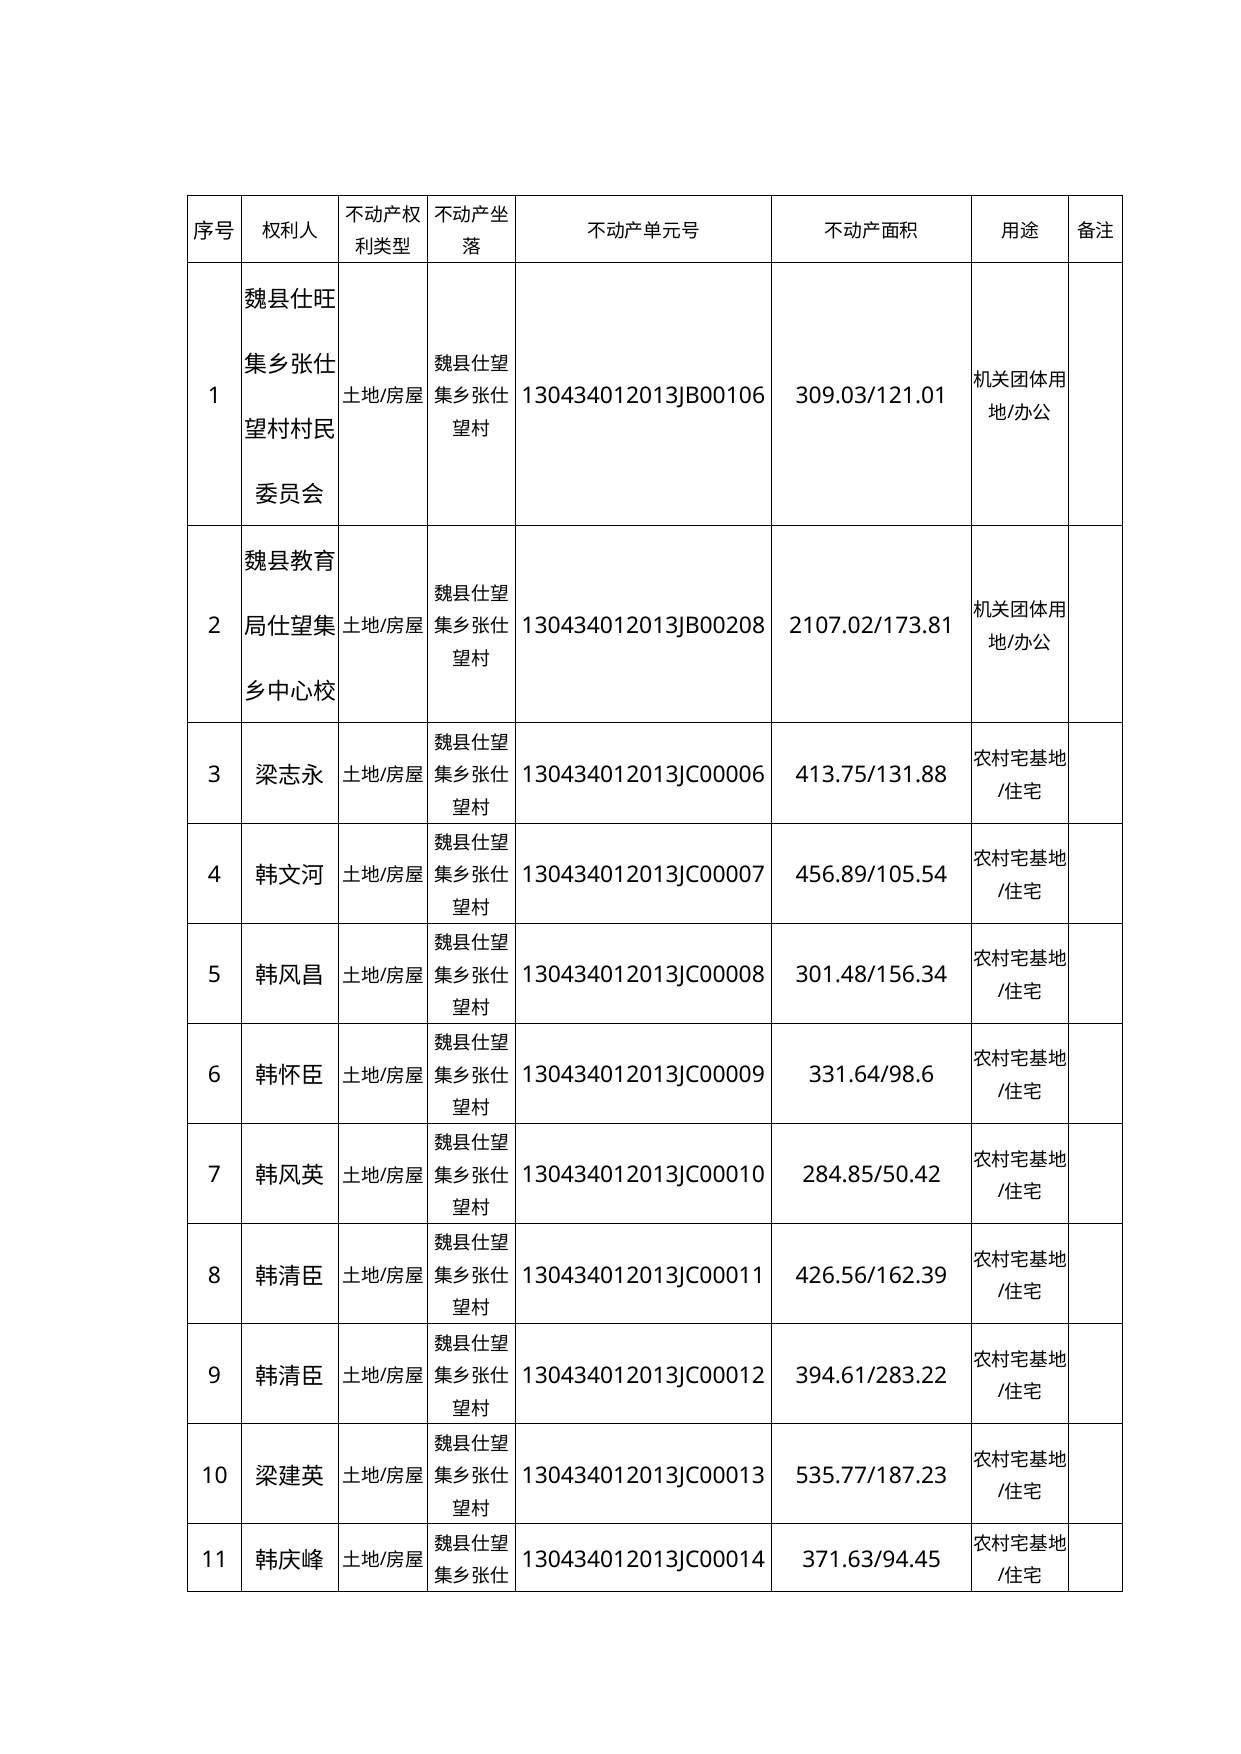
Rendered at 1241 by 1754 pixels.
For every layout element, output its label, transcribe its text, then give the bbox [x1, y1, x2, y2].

table_cell 韩风昌 [242, 924, 338, 1023]
table_header 备注 [1069, 196, 1122, 262]
table_cell 魏县仕望集乡张仕望村 [428, 824, 515, 922]
table_cell 130434012013JC00008 [516, 924, 771, 1023]
table_cell 301.48/156.34 [772, 924, 971, 1023]
table_cell 394.61/283.22 [772, 1324, 971, 1423]
table_cell 309.03/121.01 [772, 263, 971, 525]
table_cell 130434012013JC00013 [516, 1424, 771, 1523]
table_cell [1069, 1324, 1122, 1423]
table_cell 土地/房屋 [339, 723, 427, 822]
table_cell 535.77/187.23 [772, 1424, 971, 1523]
table_cell 1 [188, 263, 241, 525]
table_cell 机关团体用地/办公 [972, 526, 1068, 722]
table_cell 农村宅基地/住宅 [972, 824, 1068, 922]
table_header 不动产面积 [772, 196, 971, 262]
table_cell 371.63/94.45 [772, 1524, 971, 1591]
table_cell 331.64/98.6 [772, 1024, 971, 1123]
table_header 用途 [972, 196, 1068, 262]
table_cell 4 [188, 824, 241, 922]
table_cell 130434012013JC00012 [516, 1324, 771, 1423]
table_cell 3 [188, 723, 241, 822]
table_header 不动产权利类型 [339, 196, 427, 262]
table_cell 130434012013JB00106 [516, 263, 771, 525]
table_cell 农村宅基地/住宅 [972, 1224, 1068, 1323]
table_cell 魏县仕旺集乡张仕望村村民委员会 [242, 263, 338, 525]
table_cell [1069, 1124, 1122, 1223]
table_cell 2107.02/173.81 [772, 526, 971, 722]
table_cell 魏县仕望集乡张仕望村 [428, 1124, 515, 1223]
table_cell [1069, 1524, 1122, 1591]
table_cell [1069, 1424, 1122, 1523]
table_header 权利人 [242, 196, 338, 262]
table_cell 130434012013JC00010 [516, 1124, 771, 1223]
table_cell 土地/房屋 [339, 1124, 427, 1223]
table_cell 韩清臣 [242, 1224, 338, 1323]
table_cell 130434012013JC00006 [516, 723, 771, 822]
table_cell 426.56/162.39 [772, 1224, 971, 1323]
table_cell 413.75/131.88 [772, 723, 971, 822]
table_cell 130434012013JB00208 [516, 526, 771, 722]
table_header 不动产坐落 [428, 196, 515, 262]
table_cell 农村宅基地/住宅 [972, 924, 1068, 1023]
table_cell 魏县仕望集乡张仕望村 [428, 1224, 515, 1323]
table_cell 梁志永 [242, 723, 338, 822]
table_cell 魏县仕望集乡张仕望村 [428, 723, 515, 822]
table_cell 2 [188, 526, 241, 722]
table_cell 韩怀臣 [242, 1024, 338, 1123]
table_cell [1069, 924, 1122, 1023]
table_cell 土地/房屋 [339, 263, 427, 525]
table_cell 土地/房屋 [339, 526, 427, 722]
table_cell 机关团体用地/办公 [972, 263, 1068, 525]
table_cell 土地/房屋 [339, 1224, 427, 1323]
table_cell 130434012013JC00011 [516, 1224, 771, 1323]
table_cell 魏县仕望集乡张仕望村 [428, 924, 515, 1023]
table_cell 130434012013JC00009 [516, 1024, 771, 1123]
table_cell 农村宅基地/住宅 [972, 1024, 1068, 1123]
table_cell 284.85/50.42 [772, 1124, 971, 1223]
table_cell 魏县仕望集乡张仕望村 [428, 1524, 515, 1591]
table_cell 魏县仕望集乡张仕望村 [428, 526, 515, 722]
table_cell 韩风英 [242, 1124, 338, 1223]
table_cell 土地/房屋 [339, 924, 427, 1023]
table_cell 土地/房屋 [339, 1024, 427, 1123]
table_cell [1069, 824, 1122, 922]
table_cell 10 [188, 1424, 241, 1523]
table_cell [1069, 723, 1122, 822]
table_cell 456.89/105.54 [772, 824, 971, 922]
table_cell 农村宅基地/住宅 [972, 1524, 1068, 1591]
table_header 序号 [188, 196, 241, 262]
table_cell [1069, 1024, 1122, 1123]
table_cell [1069, 1224, 1122, 1323]
table_cell 130434012013JC00014 [516, 1524, 771, 1591]
table_cell 农村宅基地/住宅 [972, 1124, 1068, 1223]
table_cell [1069, 263, 1122, 525]
table_cell 魏县仕望集乡张仕望村 [428, 263, 515, 525]
table_cell 韩清臣 [242, 1324, 338, 1423]
table_cell 130434012013JC00007 [516, 824, 771, 922]
table_header 不动产单元号 [516, 196, 771, 262]
table_cell 7 [188, 1124, 241, 1223]
table_cell 土地/房屋 [339, 1424, 427, 1523]
table_cell 韩文河 [242, 824, 338, 922]
table_cell [1069, 526, 1122, 722]
table_cell 土地/房屋 [339, 1524, 427, 1591]
table_cell 魏县仕望集乡张仕望村 [428, 1324, 515, 1423]
table_cell 11 [188, 1524, 241, 1591]
table_cell 农村宅基地/住宅 [972, 1424, 1068, 1523]
table_cell 梁建英 [242, 1424, 338, 1523]
table_cell 魏县仕望集乡张仕望村 [428, 1424, 515, 1523]
table_cell 土地/房屋 [339, 824, 427, 922]
table_cell 农村宅基地/住宅 [972, 1324, 1068, 1423]
table_cell 农村宅基地/住宅 [972, 723, 1068, 822]
table_cell 6 [188, 1024, 241, 1123]
table_cell 8 [188, 1224, 241, 1323]
table_cell 魏县仕望集乡张仕望村 [428, 1024, 515, 1123]
table_cell 土地/房屋 [339, 1324, 427, 1423]
table_cell 魏县教育局仕望集乡中心校 [242, 526, 338, 722]
table_cell 韩庆峰 [242, 1524, 338, 1591]
table_cell 5 [188, 924, 241, 1023]
table_cell 9 [188, 1324, 241, 1423]
